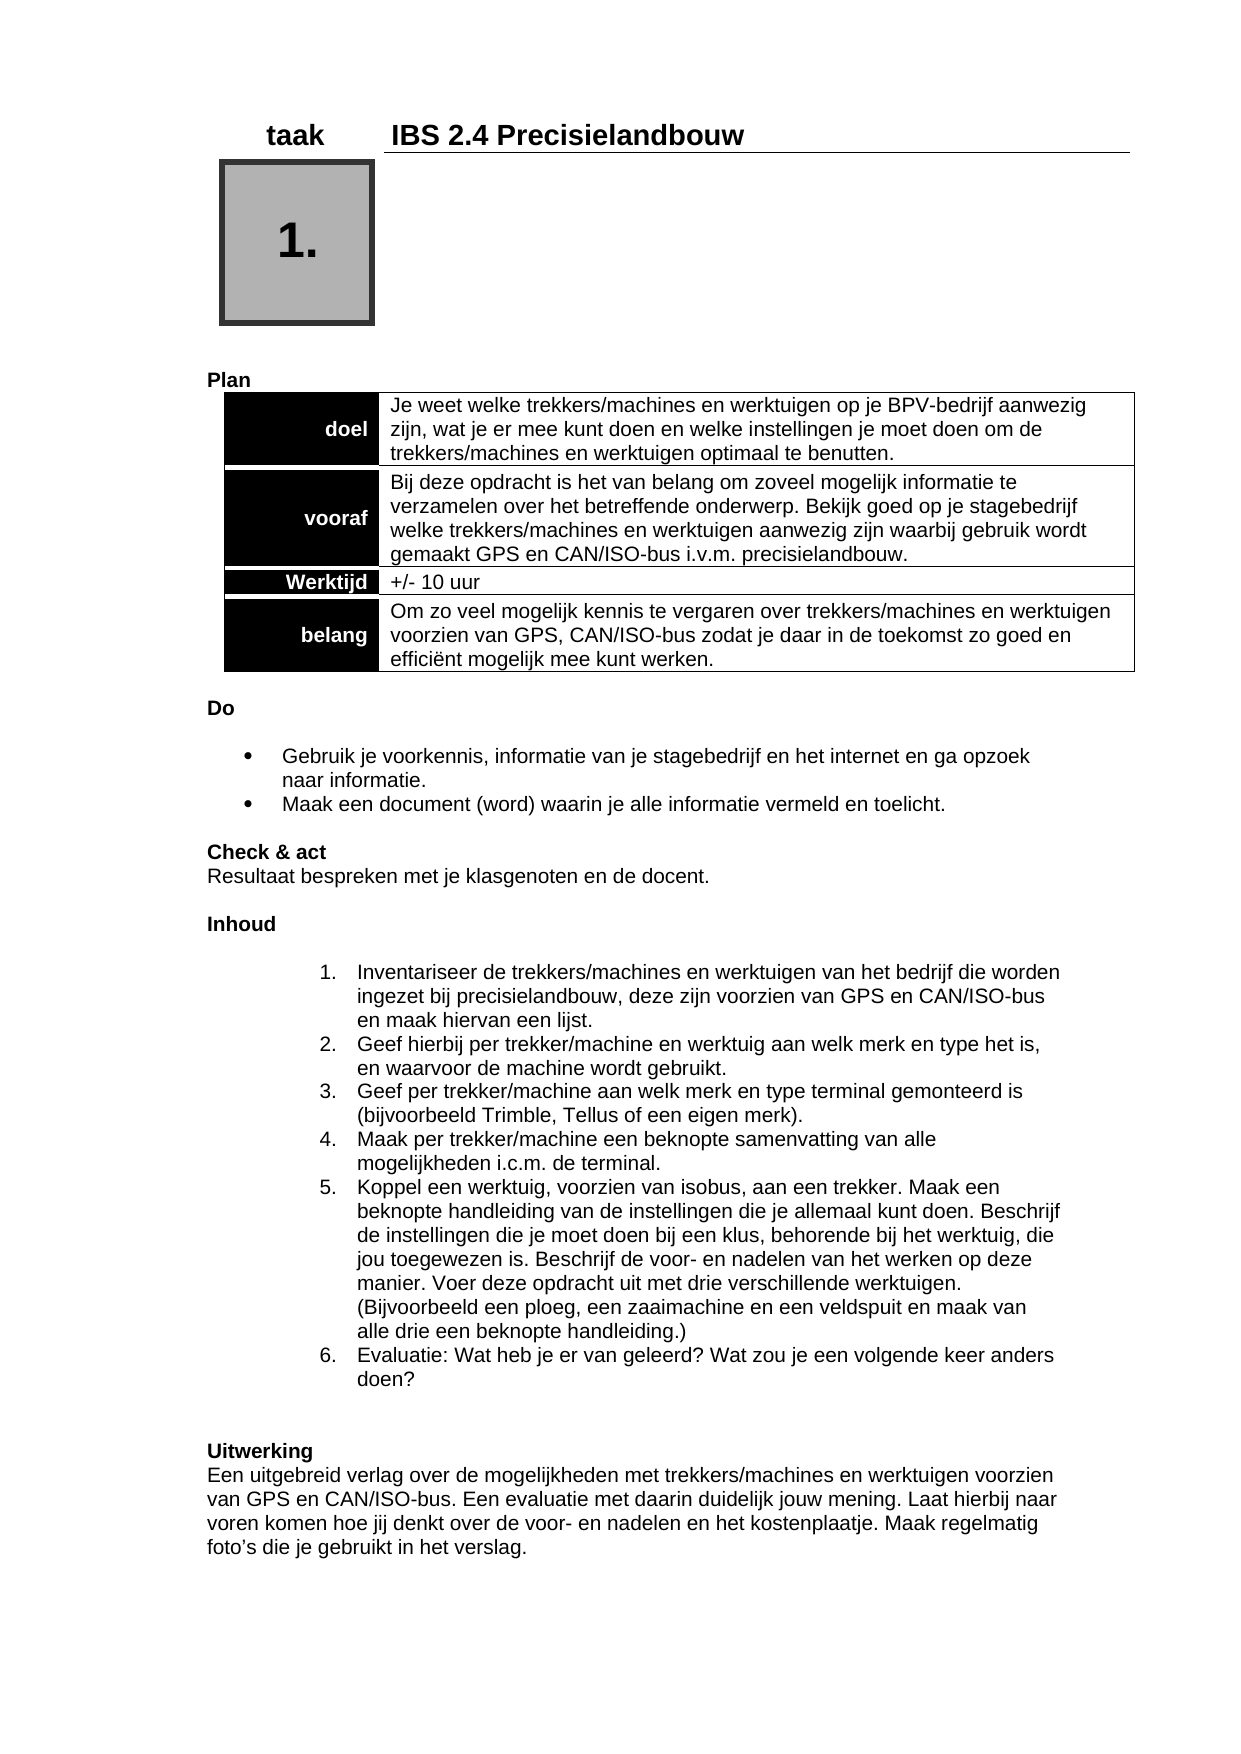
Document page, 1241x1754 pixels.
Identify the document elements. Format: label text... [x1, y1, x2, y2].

list Inventariseer de trekkers/machines en werktuigen van het bedrijf die worden ingezet bij precisielandbouw, deze zijn voorzien van GPS en CAN/ISO-bus en maak hiervan een lijst. [319, 959, 1063, 1031]
list Gebruik je voorkennis, informatie van je stagebedrijf en het internet en ga opzoek naar informatie. [244, 744, 1063, 792]
table_cell belang [225, 599, 379, 671]
table_header doel [225, 393, 379, 465]
text Plan [207, 368, 1063, 392]
text Een uitgebreid verlag over de mogelijkheden met trekkers/machines en werktuigen voorzien van GPS en CAN/ISO-bus. Een evaluatie met daarin duidelijk jouw mening. Laat hierbij naar voren komen hoe jij denkt over de voor- en nadelen en het kostenplaatje. Maak regelmatig foto’s die je gebruikt in het verslag. [207, 1463, 1063, 1558]
table_cell Bij deze opdracht is het van belang om zoveel mogelijk informatie te verzamelen over het betreffende onderwerp. Bekijk goed op je stagebedrijf welke trekkers/machines en werktuigen aanwezig zijn waarbij gebruik wordt gemaakt GPS en CAN/ISO-bus i.v.m. precisielandbouw. [379, 466, 1134, 566]
text Inhoud [207, 912, 1063, 936]
text Check & act [207, 840, 1063, 864]
list Geef hierbij per trekker/machine en werktuig aan welk merk en type het is, en waarvoor de machine wordt gebruikt. [319, 1031, 1063, 1079]
table_header Je weet welke trekkers/machines en werktuigen op je BPV-bedrijf aanwezig zijn, wat je er mee kunt doen en welke instellingen je moet doen om de trekkers/machines en werktuigen optimaal te benutten. [379, 393, 1134, 465]
list Maak per trekker/machine een beknopte samenvatting van alle mogelijkheden i.c.m. de terminal. [319, 1127, 1063, 1175]
list Koppel een werktuig, voorzien van isobus, aan een trekker. Maak een beknopte handleiding van de instellingen die je allemaal kunt doen. Beschrijf de instellingen die je moet doen bij een klus, behorende bij het werktuig, die jou toegewezen is. Beschrijf de voor- en nadelen van het werken op deze manier. Voer deze opdracht uit met drie verschillende werktuigen. (Bijvoorbeeld een ploeg, een zaaimachine en een veldspuit en maak van alle drie een beknopte handleiding.) [319, 1175, 1063, 1343]
list Evaluatie: Wat heb je er van geleerd? Wat zou je een volgende keer anders doen? [319, 1343, 1063, 1391]
table_cell vooraf [225, 470, 379, 566]
text Do [207, 696, 1063, 720]
list Maak een document (word) waarin je alle informatie vermeld en toelicht. [244, 792, 1063, 816]
list Geef per trekker/machine aan welk merk en type terminal gemonteerd is (bijvoorbeeld Trimble, Tellus of een eigen merk). [319, 1079, 1063, 1127]
text Uitwerking [207, 1439, 1063, 1463]
text Resultaat bespreken met je klasgenoten en de docent. [207, 864, 1063, 888]
table_cell 1. [207, 152, 1129, 334]
table_cell Om zo veel mogelijk kennis te vergaren over trekkers/machines en werktuigen voorzien van GPS, CAN/ISO-bus zodat je daar in de toekomst zo goed en efficiënt mogelijk mee kunt werken. [379, 595, 1134, 671]
table_header taak [207, 118, 384, 152]
table_cell +/- 10 uur [379, 567, 1134, 594]
table_cell Werktijd [225, 570, 379, 594]
table_header IBS 2.4 Precisielandbouw [384, 118, 1129, 152]
